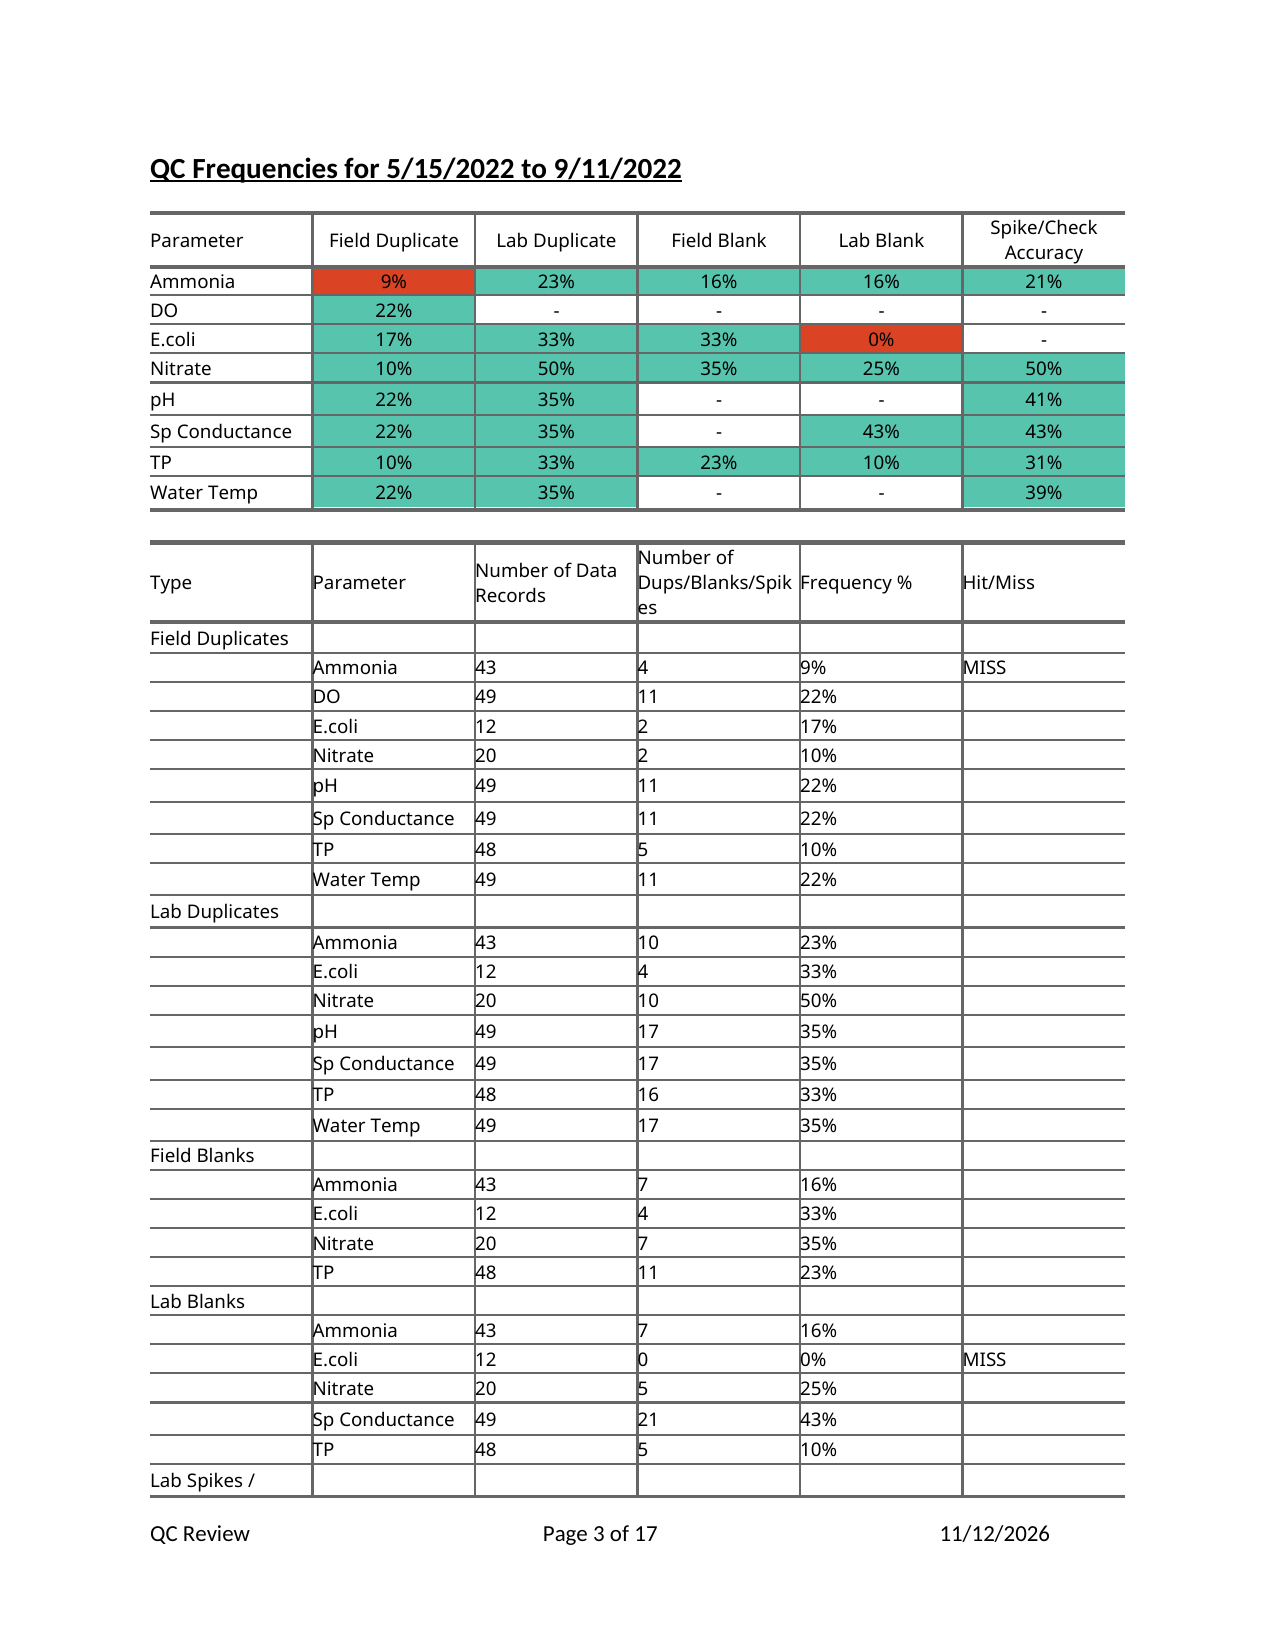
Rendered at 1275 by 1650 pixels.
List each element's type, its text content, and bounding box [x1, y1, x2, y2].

table_cell TP [314, 1081, 474, 1108]
table_cell 10% [314, 448, 474, 475]
table_cell 43 [476, 929, 636, 956]
table_cell 10% [801, 741, 961, 768]
table_cell Field Duplicates [150, 624, 311, 652]
table_cell 17 [639, 1016, 799, 1046]
table_cell Nitrate [150, 354, 311, 381]
table_cell [150, 1436, 311, 1463]
table_cell - [964, 325, 1125, 352]
table_header Parameter [314, 545, 474, 619]
table_cell 35% [801, 1016, 961, 1046]
table_cell [476, 896, 636, 926]
table_cell 22% [801, 803, 961, 833]
table_header Type [150, 545, 311, 619]
table_cell 10% [801, 835, 961, 862]
table_cell TP [150, 448, 311, 475]
table_cell 35% [476, 477, 636, 507]
table_cell 35% [476, 416, 636, 446]
table_cell [964, 712, 1125, 739]
table_cell 48 [476, 1258, 636, 1285]
table_cell 35% [801, 1229, 961, 1256]
table_cell - [639, 477, 799, 507]
table_cell 22% [314, 296, 474, 323]
table_cell [964, 1436, 1125, 1463]
table_header Number of Dups/Blanks/Spikes [639, 545, 799, 619]
table_cell Ammonia [314, 1171, 474, 1198]
table_cell 49 [476, 1404, 636, 1434]
table_cell [964, 1465, 1125, 1495]
table_cell 49 [476, 864, 636, 894]
table_cell [150, 1048, 311, 1078]
table_cell 11 [639, 683, 799, 710]
table_cell [639, 1287, 799, 1314]
table_cell Ammonia [314, 654, 474, 681]
table_cell 10% [801, 448, 961, 475]
table_cell - [964, 296, 1125, 323]
subtitle QC Frequencies for 5/15/2022 to 9/11/2022 [150, 150, 1125, 186]
table_cell Sp Conductance [150, 416, 311, 446]
table_cell 33% [476, 325, 636, 352]
table_cell [314, 624, 474, 652]
table_cell [964, 803, 1125, 833]
table_cell - [639, 384, 799, 414]
table_cell 50% [964, 354, 1125, 381]
table_header Lab Blank [801, 215, 961, 265]
table_cell 17% [314, 325, 474, 352]
table_cell [639, 896, 799, 926]
table_cell [964, 1229, 1125, 1256]
table_cell 4 [639, 1200, 799, 1227]
table_cell 35% [639, 354, 799, 381]
table_cell 10% [801, 1436, 961, 1463]
table_cell 9% [314, 269, 474, 294]
table_cell [964, 896, 1125, 926]
table_cell 12 [476, 958, 636, 985]
table_header Lab Duplicate [476, 215, 636, 265]
table_cell Water Temp [150, 477, 311, 507]
table_cell Field Blanks [150, 1142, 311, 1168]
table_cell 11 [639, 1258, 799, 1285]
table_cell [964, 1258, 1125, 1285]
table_cell [964, 1081, 1125, 1108]
table_cell 43 [476, 1316, 636, 1343]
table_cell 20 [476, 741, 636, 768]
table_cell [150, 1316, 311, 1343]
table_cell 49 [476, 1110, 636, 1140]
table_cell DO [150, 296, 311, 323]
table_cell 43% [801, 1404, 961, 1434]
table_cell 35% [801, 1110, 961, 1140]
table_cell [964, 770, 1125, 801]
table_cell 22% [314, 477, 474, 507]
table_cell pH [314, 1016, 474, 1046]
table_cell 4 [639, 958, 799, 985]
table_cell Sp Conductance [314, 1404, 474, 1434]
table_cell E.coli [314, 1200, 474, 1227]
table_cell Nitrate [314, 987, 474, 1014]
table_cell 25% [801, 1374, 961, 1401]
table_header Parameter [150, 215, 311, 265]
table_cell E.coli [314, 1345, 474, 1372]
table_cell [639, 624, 799, 652]
table_cell Sp Conductance [314, 1048, 474, 1078]
table_cell [964, 1316, 1125, 1343]
table_cell [150, 654, 311, 681]
table_cell [150, 1016, 311, 1046]
table_cell TP [314, 835, 474, 862]
table_header Number of Data Records [476, 545, 636, 619]
table_cell [801, 624, 961, 652]
table_cell [150, 683, 311, 710]
table_cell [964, 683, 1125, 710]
table_cell 33% [801, 958, 961, 985]
table_cell 33% [639, 325, 799, 352]
table_cell [476, 1142, 636, 1168]
table_cell [150, 929, 311, 956]
table_cell - [476, 296, 636, 323]
table_cell 49 [476, 683, 636, 710]
table_cell Nitrate [314, 741, 474, 768]
table_cell TP [314, 1258, 474, 1285]
table_cell [150, 1258, 311, 1285]
table_cell - [801, 296, 961, 323]
table_cell [964, 835, 1125, 862]
table_cell 9% [801, 654, 961, 681]
table_cell 48 [476, 835, 636, 862]
table_cell 11 [639, 864, 799, 894]
table_cell [964, 1404, 1125, 1434]
table_cell 4 [639, 654, 799, 681]
table_cell [964, 1287, 1125, 1314]
table_cell [150, 770, 311, 801]
table_cell 12 [476, 1200, 636, 1227]
table_cell [801, 1465, 961, 1495]
table_cell MISS [964, 654, 1125, 681]
table_cell [150, 1081, 311, 1108]
table_cell [150, 835, 311, 862]
table_cell Sp Conductance [314, 803, 474, 833]
table_cell [150, 864, 311, 894]
table_cell [150, 1110, 311, 1140]
table_cell Water Temp [314, 1110, 474, 1140]
table_cell - [801, 384, 961, 414]
table_cell 16% [801, 269, 961, 294]
table_cell [476, 1465, 636, 1495]
table_cell [314, 896, 474, 926]
table_cell [314, 1142, 474, 1168]
table_cell [964, 1200, 1125, 1227]
table_cell 7 [639, 1229, 799, 1256]
table_cell 17 [639, 1048, 799, 1078]
table_cell 31% [964, 448, 1125, 475]
table_cell [150, 1171, 311, 1198]
table_cell 35% [801, 1048, 961, 1078]
table_cell [150, 1229, 311, 1256]
table_cell 0 [639, 1345, 799, 1372]
table_header Spike/Check Accuracy [964, 215, 1125, 265]
table_cell 0% [801, 1345, 961, 1372]
table_cell [476, 624, 636, 652]
table_cell Water Temp [314, 864, 474, 894]
table_cell [964, 1142, 1125, 1168]
table_cell 10 [639, 929, 799, 956]
table_cell Ammonia [314, 929, 474, 956]
table_cell [639, 1465, 799, 1495]
table_cell 20 [476, 1229, 636, 1256]
table_cell [964, 929, 1125, 956]
table_cell [964, 987, 1125, 1014]
table_cell 50% [801, 987, 961, 1014]
table_cell 23% [801, 1258, 961, 1285]
table_cell 23% [801, 929, 961, 956]
table_cell 21% [964, 269, 1125, 294]
table_cell 7 [639, 1171, 799, 1198]
table_cell 43% [801, 416, 961, 446]
table_cell 35% [476, 384, 636, 414]
table_cell [150, 987, 311, 1014]
table_cell [150, 1345, 311, 1372]
table_cell [964, 624, 1125, 652]
table_cell 5 [639, 835, 799, 862]
table_cell 12 [476, 1345, 636, 1372]
table_cell Ammonia [314, 1316, 474, 1343]
table_cell [801, 1142, 961, 1168]
table_cell 33% [801, 1200, 961, 1227]
table_cell 16% [801, 1171, 961, 1198]
table_cell 48 [476, 1436, 636, 1463]
table_cell [150, 741, 311, 768]
table_cell [964, 1016, 1125, 1046]
table_cell 49 [476, 803, 636, 833]
table_cell Lab Duplicates [150, 896, 311, 926]
table_cell 10 [639, 987, 799, 1014]
table_cell 2 [639, 741, 799, 768]
table_cell [964, 958, 1125, 985]
table_cell 16% [639, 269, 799, 294]
table_cell [150, 1200, 311, 1227]
table_cell [150, 1404, 311, 1434]
table_cell 49 [476, 770, 636, 801]
table_cell 49 [476, 1016, 636, 1046]
table_cell 22% [801, 770, 961, 801]
table_cell 21 [639, 1404, 799, 1434]
table_header Hit/Miss [964, 545, 1125, 619]
table_cell [150, 712, 311, 739]
table_cell [314, 1465, 474, 1495]
table_cell 22% [314, 384, 474, 414]
table_cell 5 [639, 1436, 799, 1463]
table_cell 50% [476, 354, 636, 381]
table_cell MISS [964, 1345, 1125, 1372]
table_cell [801, 896, 961, 926]
table_cell 11 [639, 803, 799, 833]
table_cell 43 [476, 1171, 636, 1198]
table_cell - [801, 477, 961, 507]
table_cell Lab Spikes / Instrument Checks [150, 1465, 311, 1495]
table_cell 43 [476, 654, 636, 681]
table_cell Nitrate [314, 1229, 474, 1256]
table_cell 39% [964, 477, 1125, 507]
table_cell DO [314, 683, 474, 710]
table_header Field Blank [639, 215, 799, 265]
table_cell [150, 958, 311, 985]
table_cell 23% [639, 448, 799, 475]
table_cell 7 [639, 1316, 799, 1343]
table_cell [314, 1287, 474, 1314]
table_cell E.coli [150, 325, 311, 352]
table_cell 2 [639, 712, 799, 739]
table_cell 16 [639, 1081, 799, 1108]
table_cell - [639, 296, 799, 323]
table_cell 48 [476, 1081, 636, 1108]
table_cell Lab Blanks [150, 1287, 311, 1314]
table_cell [801, 1287, 961, 1314]
table_cell 33% [476, 448, 636, 475]
table_cell 12 [476, 712, 636, 739]
table_cell 17% [801, 712, 961, 739]
table_cell 22% [801, 864, 961, 894]
table_cell 25% [801, 354, 961, 381]
table_cell Ammonia [150, 269, 311, 294]
table_cell 20 [476, 987, 636, 1014]
table_cell [964, 1110, 1125, 1140]
table_cell [964, 1048, 1125, 1078]
table_cell [964, 864, 1125, 894]
table_cell 43% [964, 416, 1125, 446]
table_cell 20 [476, 1374, 636, 1401]
table_cell 49 [476, 1048, 636, 1078]
table_cell 11 [639, 770, 799, 801]
table_cell 17 [639, 1110, 799, 1140]
table_cell 10% [314, 354, 474, 381]
table_cell 16% [801, 1316, 961, 1343]
table_cell 0% [801, 325, 961, 352]
table_cell [150, 1374, 311, 1401]
table_cell 22% [801, 683, 961, 710]
table_cell TP [314, 1436, 474, 1463]
table_cell Nitrate [314, 1374, 474, 1401]
table_cell pH [150, 384, 311, 414]
table_cell [639, 1142, 799, 1168]
table_cell 22% [314, 416, 474, 446]
table_cell E.coli [314, 958, 474, 985]
table_cell [964, 1171, 1125, 1198]
table_cell - [639, 416, 799, 446]
table_cell pH [314, 770, 474, 801]
table_cell 41% [964, 384, 1125, 414]
table_cell 5 [639, 1374, 799, 1401]
table_cell [476, 1287, 636, 1314]
table_cell 33% [801, 1081, 961, 1108]
table_cell 23% [476, 269, 636, 294]
table_cell E.coli [314, 712, 474, 739]
table_header Frequency % [801, 545, 961, 619]
table_cell [964, 741, 1125, 768]
table_cell [964, 1374, 1125, 1401]
table_cell [150, 803, 311, 833]
table_header Field Duplicate [314, 215, 474, 265]
